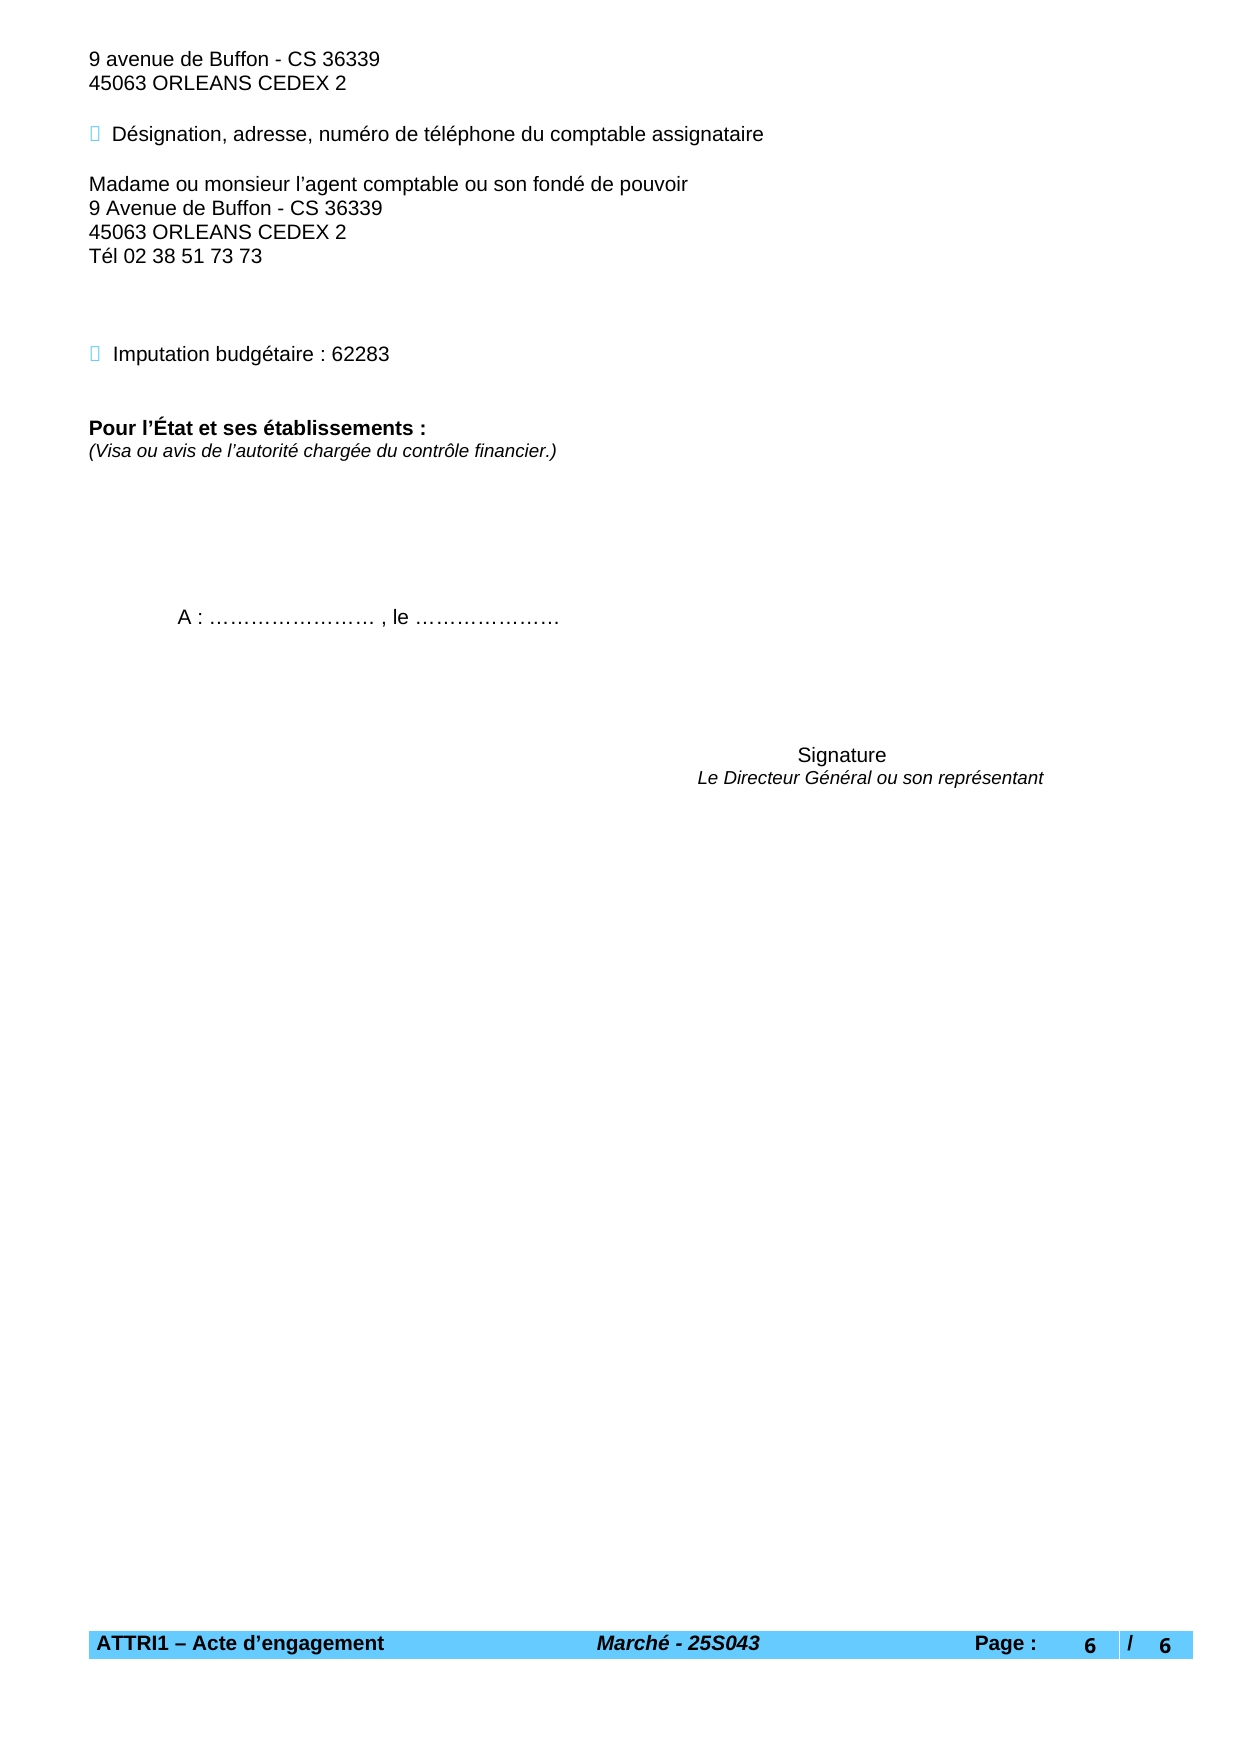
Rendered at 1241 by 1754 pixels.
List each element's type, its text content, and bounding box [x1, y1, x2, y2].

text A : …………………… , le ………………… [89, 605, 1152, 629]
text (Visa ou avis de l’autorité chargée du contrôle financier.) [89, 439, 1152, 461]
text Pour l’État et ses établissements : [89, 416, 1152, 439]
text Le Directeur Général ou son représentant [591, 767, 1152, 788]
text 45063 ORLEANS CEDEX 2 [89, 71, 1152, 95]
text 45063 ORLEANS CEDEX 2 [89, 219, 1152, 243]
text 9 Avenue de Buffon - CS 36339 [89, 196, 1152, 219]
text Madame ou monsieur l’agent comptable ou son fondé de pouvoir [89, 172, 1152, 196]
text  Désignation, adresse, numéro de téléphone du comptable assignataire [89, 119, 1152, 148]
text Signature [797, 743, 1152, 767]
text Tél 02 38 51 73 73 [89, 243, 1152, 267]
text  Imputation budgétaire : 62283 [89, 339, 1152, 368]
text 9 avenue de Buffon - CS 36339 [89, 47, 1152, 71]
